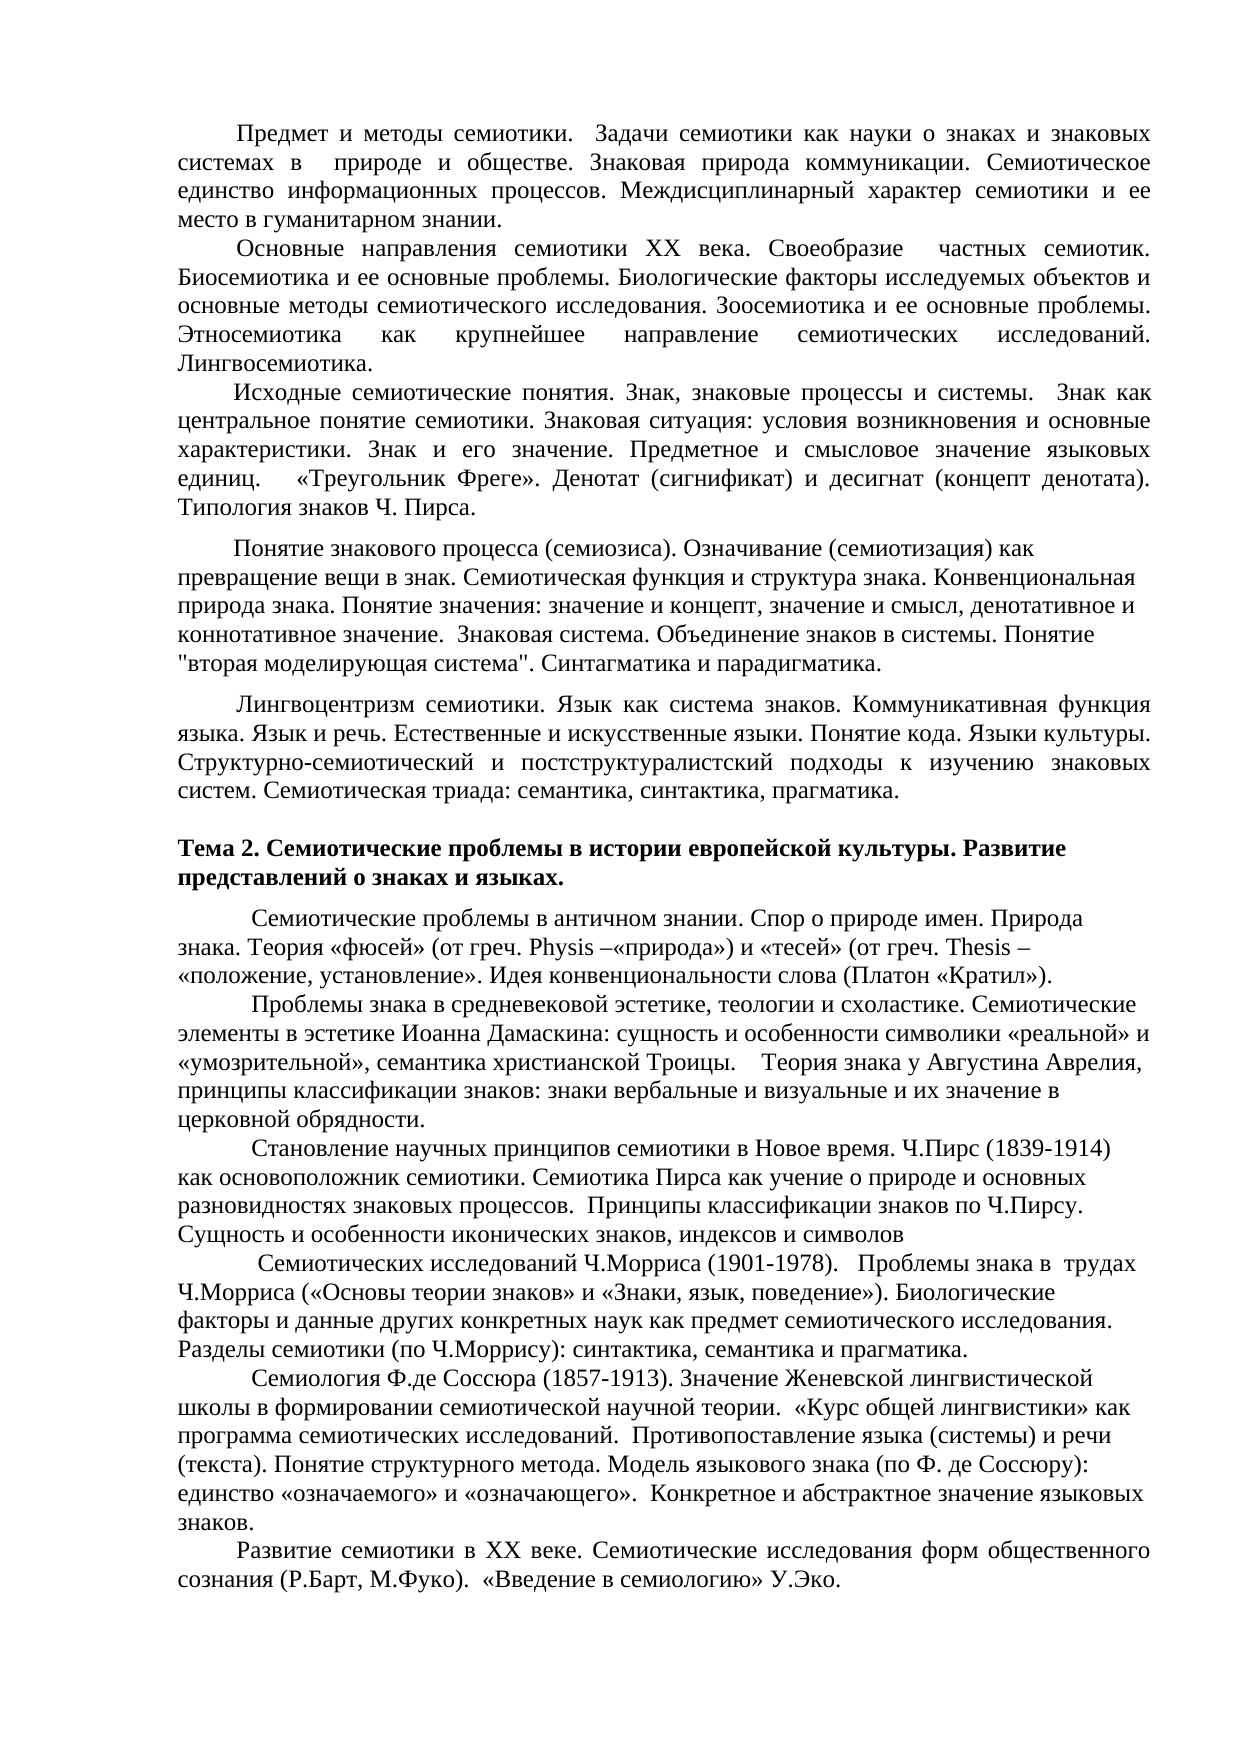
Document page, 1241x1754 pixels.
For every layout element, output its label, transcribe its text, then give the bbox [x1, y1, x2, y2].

text Лингвоцентризм семиотики. Язык как система знаков. Коммуникативная функция языка. Язык и речь. Естественные и искусственные языки. Понятие кода. Языки культуры. Структурно-семиотический и постструктуралистский подходы к изучению знаковых систем. Семиотическая триада: семантика, синтактика, прагматика. [177, 689, 1152, 804]
text Развитие семиотики в ХХ веке. Семиотические исследования форм общественного сознания (Р.Барт, М.Фуко). «Введение в семиологию» У.Эко. [177, 1536, 1152, 1593]
text Понятие знакового процесса (семиозиса). Означивание (семиотизация) как превращение вещи в знак. Семиотическая функция и структура знака. Конвенциональная природа знака. Понятие значения: значение и концепт, значение и смысл, денотативное и коннотативное значение. Знаковая система. Объединение знаков в системы. Понятие "вторая моделирующая система". Синтагматика и парадигматика. [177, 533, 1152, 677]
text Семиология Ф.де Соссюра (1857-1913). Значение Женевской лингвистической школы в формировании семиотической научной теории. «Курс общей лингвистики» как программа семиотических исследований. Противопоставление языка (системы) и речи (текста). Понятие структурного метода. Модель языкового знака (по Ф. де Соссюру): единство «означаемого» и «означающего». Конкретное и абстрактное значение языковых знаков. [177, 1363, 1152, 1536]
text Исходные семиотические понятия. Знак, знаковые процессы и системы. Знак как центральное понятие семиотики. Знаковая ситуация: условия возникновения и основные характеристики. Знак и его значение. Предметное и смысловое значение языковых единиц. «Треугольник Фреге». Денотат (сигнификат) и десигнат (концепт денотата). Типология знаков Ч. Пирса. [177, 377, 1152, 521]
text Семиотические проблемы в античном знании. Спор о природе имен. Природа знака. Теория «фюсей» (от греч. Physis –«природа») и «тесей» (от греч. Thesis – «положение, установление». Идея конвенциональности слова (Платон «Кратил»). [177, 903, 1152, 989]
text Основные направления семиотики ХХ века. Своеобразие частных семиотик. Биосемиотика и ее основные проблемы. Биологические факторы исследуемых объектов и основные методы семиотического исследования. Зоосемиотика и ее основные проблемы. Этносемиотика как крупнейшее направление семиотических исследований. Лингвосемиотика. [177, 233, 1152, 377]
text Семиотических исследований Ч.Морриса (1901-1978). Проблемы знака в трудах Ч.Морриса («Основы теории знаков» и «Знаки, язык, поведение»). Биологические факторы и данные других конкретных наук как предмет семиотического исследования. Разделы семиотики (по Ч.Моррису): синтактика, семантика и прагматика. [177, 1248, 1152, 1363]
text Тема 2. Семиотические проблемы в истории европейской культуры. Развитие представлений о знаках и языках. [177, 833, 1152, 891]
text Становление научных принципов семиотики в Новое время. Ч.Пирс (1839-1914) как основоположник семиотики. Семиотика Пирса как учение о природе и основных разновидностях знаковых процессов. Принципы классификации знаков по Ч.Пирсу. Сущность и особенности иконических знаков, индексов и символов [177, 1133, 1152, 1248]
text Проблемы знака в средневековой эстетике, теологии и схоластике. Семиотические элементы в эстетике Иоанна Дамаскина: сущность и особенности символики «реальной» и «умозрительной», семантика христианской Троицы. Теория знака у Августина Аврелия, принципы классификации знаков: знаки вербальные и визуальные и их значение в церковной обрядности. [177, 989, 1152, 1133]
text Предмет и методы семиотики. Задачи семиотики как науки о знаках и знаковых системах в природе и обществе. Знаковая природа коммуникации. Семиотическое единство информационных процессов. Междисциплинарный характер семиотики и ее место в гуманитарном знании. [177, 118, 1152, 233]
